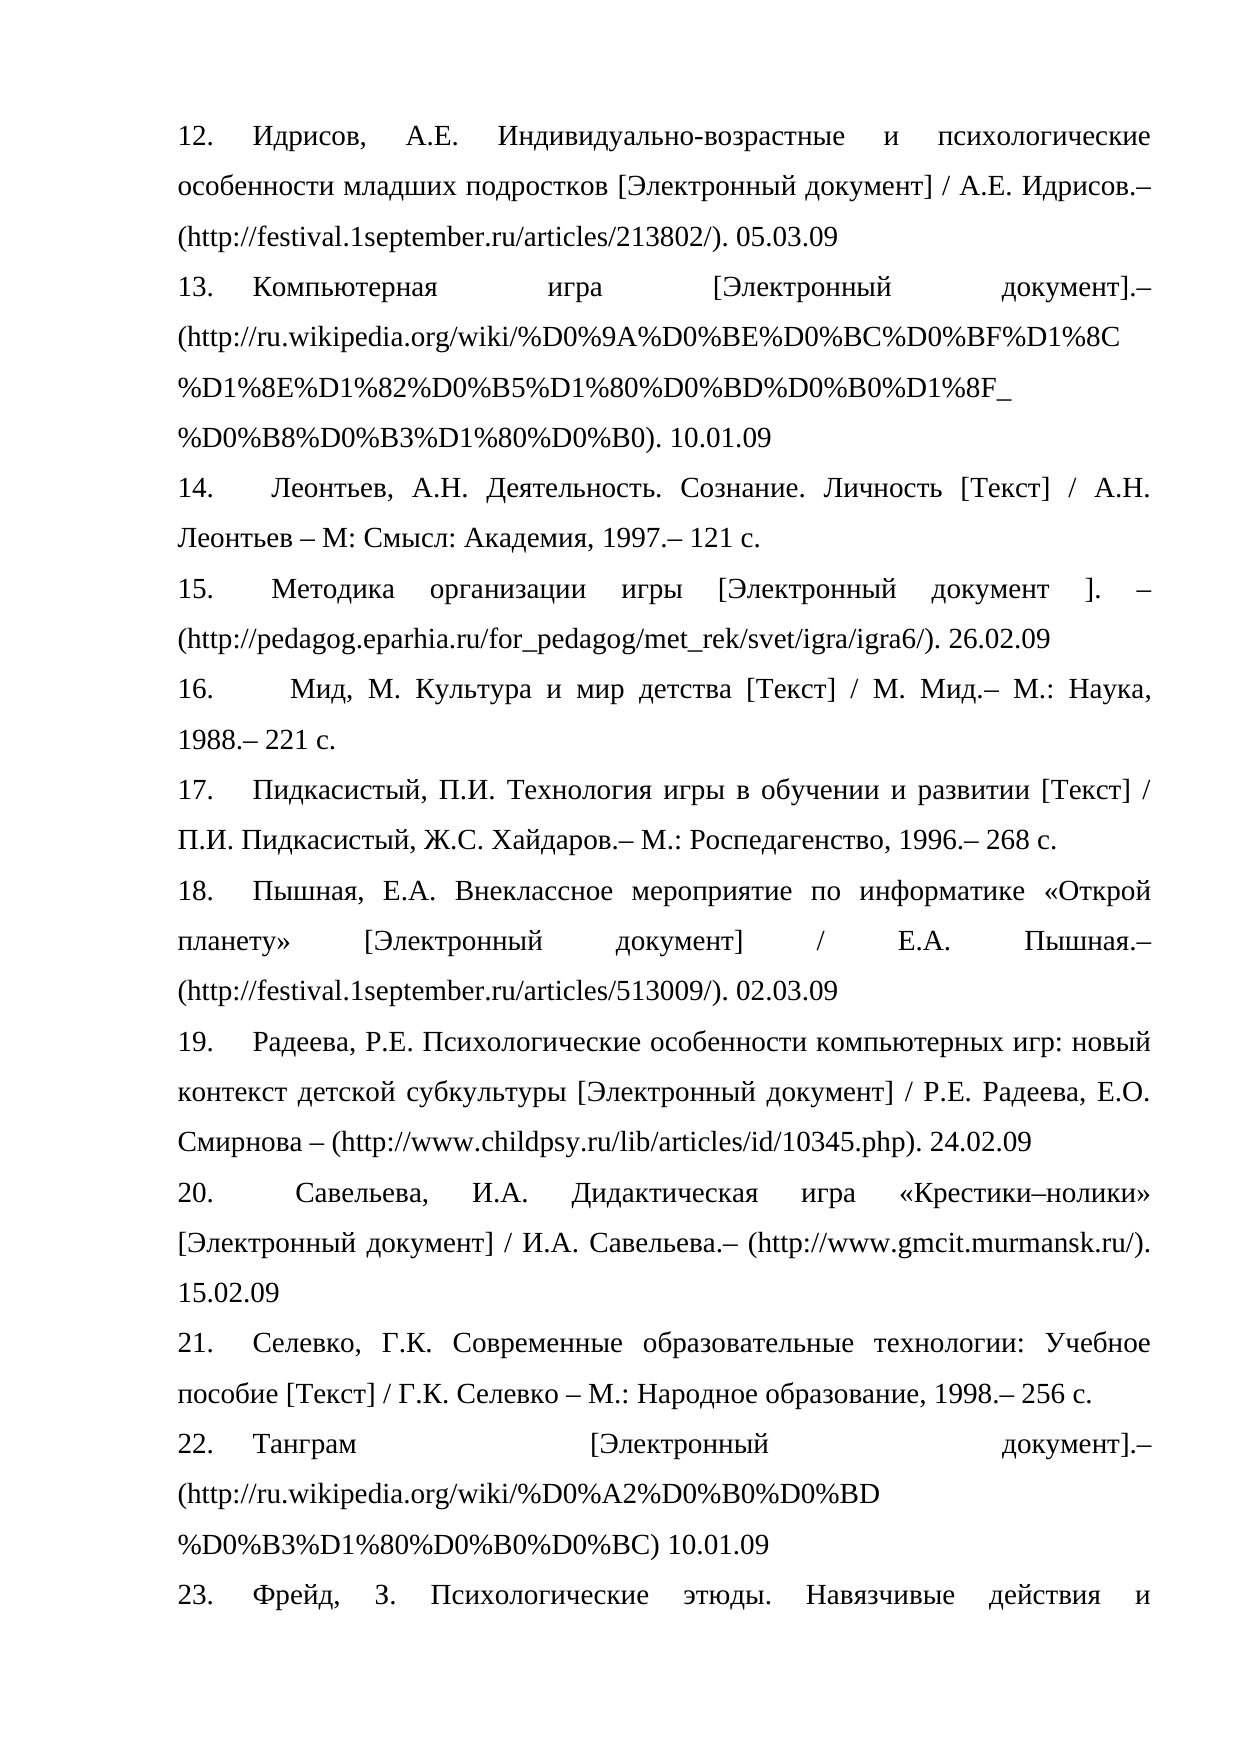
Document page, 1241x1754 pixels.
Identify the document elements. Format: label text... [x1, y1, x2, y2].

list Радеева, Р.Е. Психологические особенности компьютерных игр: новый контекст детской субкультуры [Электронный документ] / Р.Е. Радеева, Е.О. Смирнова – (http://www.childpsy.ru/lib/articles/id/10345.php). 24.02.09 [177, 1024, 1152, 1158]
list Пидкасистый, П.И. Технология игры в обучении и развитии [Текст] / П.И. Пидкасистый, Ж.С. Хайдаров.– М.: Роспедагенство, 1996.– 268 с. [177, 772, 1152, 856]
list Леонтьев, А.Н. Деятельность. Сознание. Личность [Текст] / А.Н. Леонтьев – М: Смысл: Академия, 1997.– 121 с. [177, 470, 1152, 554]
list Идрисов, А.Е. Индивидуально-возрастные и психологические особенности младших подростков [Электронный документ] / А.Е. Идрисов.– (http://festival.1september.ru/articles/213802/). 05.03.09 [177, 118, 1152, 252]
list Мид, М. Культура и мир детства [Текст] / М. Мид.– М.: Наука, 1988.– 221 с. [177, 672, 1152, 755]
list Селевко, Г.К. Современные образовательные технологии: Учебное пособие [Текст] / Г.К. Селевко – М.: Народное образование, 1998.– 256 с. [177, 1326, 1152, 1409]
list Компьютерная игра [Электронный документ].– (http://ru.wikipedia.org/wiki/%D0%9A%D0%BE%D0%BC%D0%BF%D1%8C%D1%8E%D1%82%D0%B5%D1%80%D0%BD%D0%B0%D1%8F_%D0%B8%D0%B3%D1%80%D0%B0). 10.01.09 [177, 269, 1152, 453]
list Пышная, Е.А. Внеклассное мероприятие по информатике «Открой планету» [Электронный документ] / Е.А. Пышная.– (http://festival.1september.ru/articles/513009/). 02.03.09 [177, 873, 1152, 1007]
list Танграм [Электронный документ].– (http://ru.wikipedia.org/wiki/%D0%A2%D0%B0%D0%BD%D0%B3%D1%80%D0%B0%D0%BC) 10.01.09 [177, 1426, 1152, 1560]
list Методика организации игры [Электронный документ ]. – (http://pedagog.eparhia.ru/for_pedagog/met_rek/svet/igra/igra6/). 26.02.09 [177, 571, 1152, 655]
list Савельева, И.А. Дидактическая игра «Крестики–нолики» [Электронный документ] / И.А. Савельева.– (http://www.gmcit.murmansk.ru/). 15.02.09 [177, 1175, 1152, 1309]
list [177, 1577, 1152, 1611]
